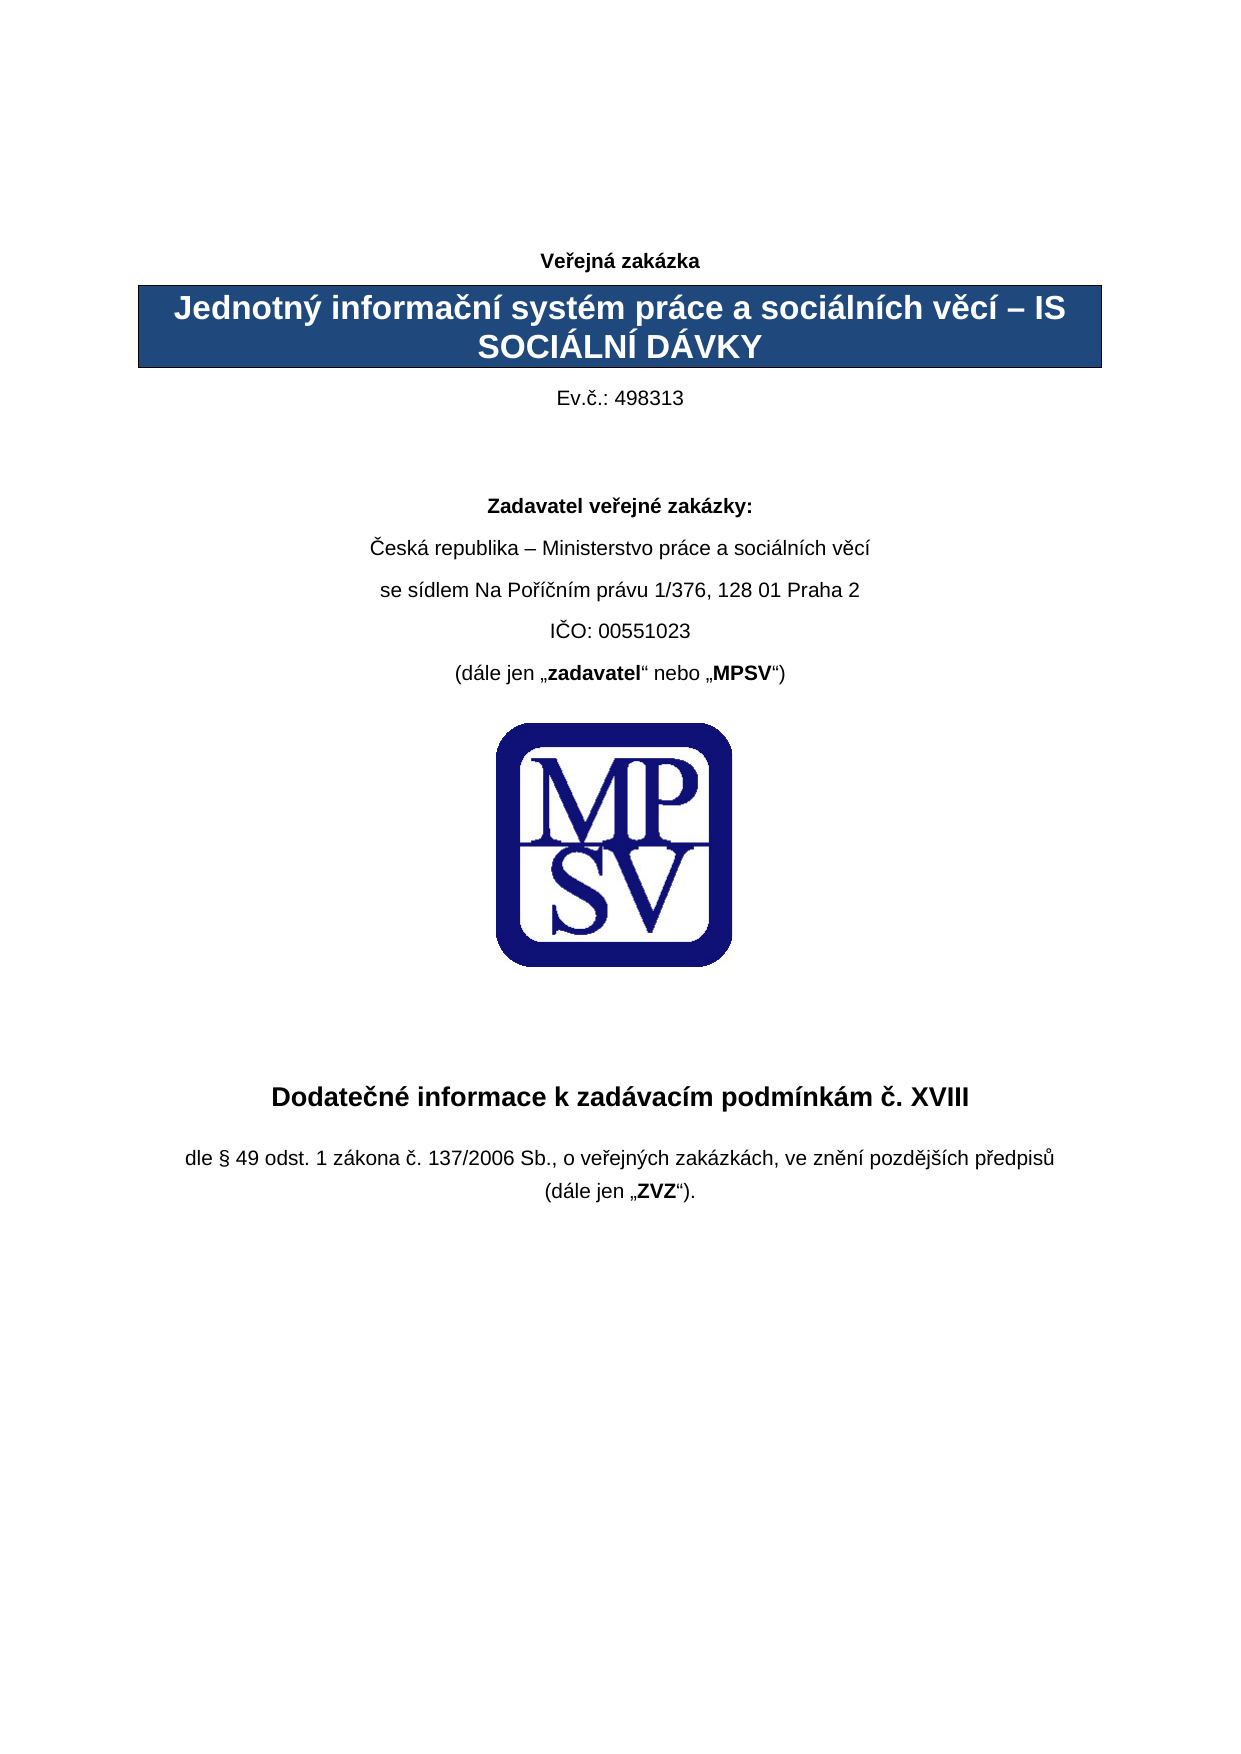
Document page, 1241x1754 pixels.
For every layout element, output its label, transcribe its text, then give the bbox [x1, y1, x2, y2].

picture [496, 723, 733, 967]
text Česká republika – Ministerstvo práce a sociálních věcí [148, 531, 1093, 560]
text Ev.č.: 498313 [148, 381, 1093, 410]
text se sídlem Na Poříčním právu 1/376, 128 01 Praha 2 [148, 572, 1093, 602]
text Zadavatel veřejné zakázky: [148, 489, 1093, 518]
text Jednotný informační systém práce a sociálních věcí – IS SOCIÁLNÍ DÁVKY [139, 286, 1101, 367]
text dle § 49 odst. 1 zákona č. 137/2006 Sb., o veřejných zakázkách, ve znění pozdějších předpisů [148, 1136, 1093, 1169]
text (dále jen „zadavatel“ nebo „MPSV“) [148, 656, 1093, 685]
text IČO: 00551023 [148, 614, 1093, 643]
text Dodatečné informace k zadávacím podmínkám č. XVIII [148, 1081, 1093, 1112]
text (dále jen „ZVZ“). [148, 1169, 1093, 1203]
text Veřejná zakázka [148, 243, 1093, 273]
